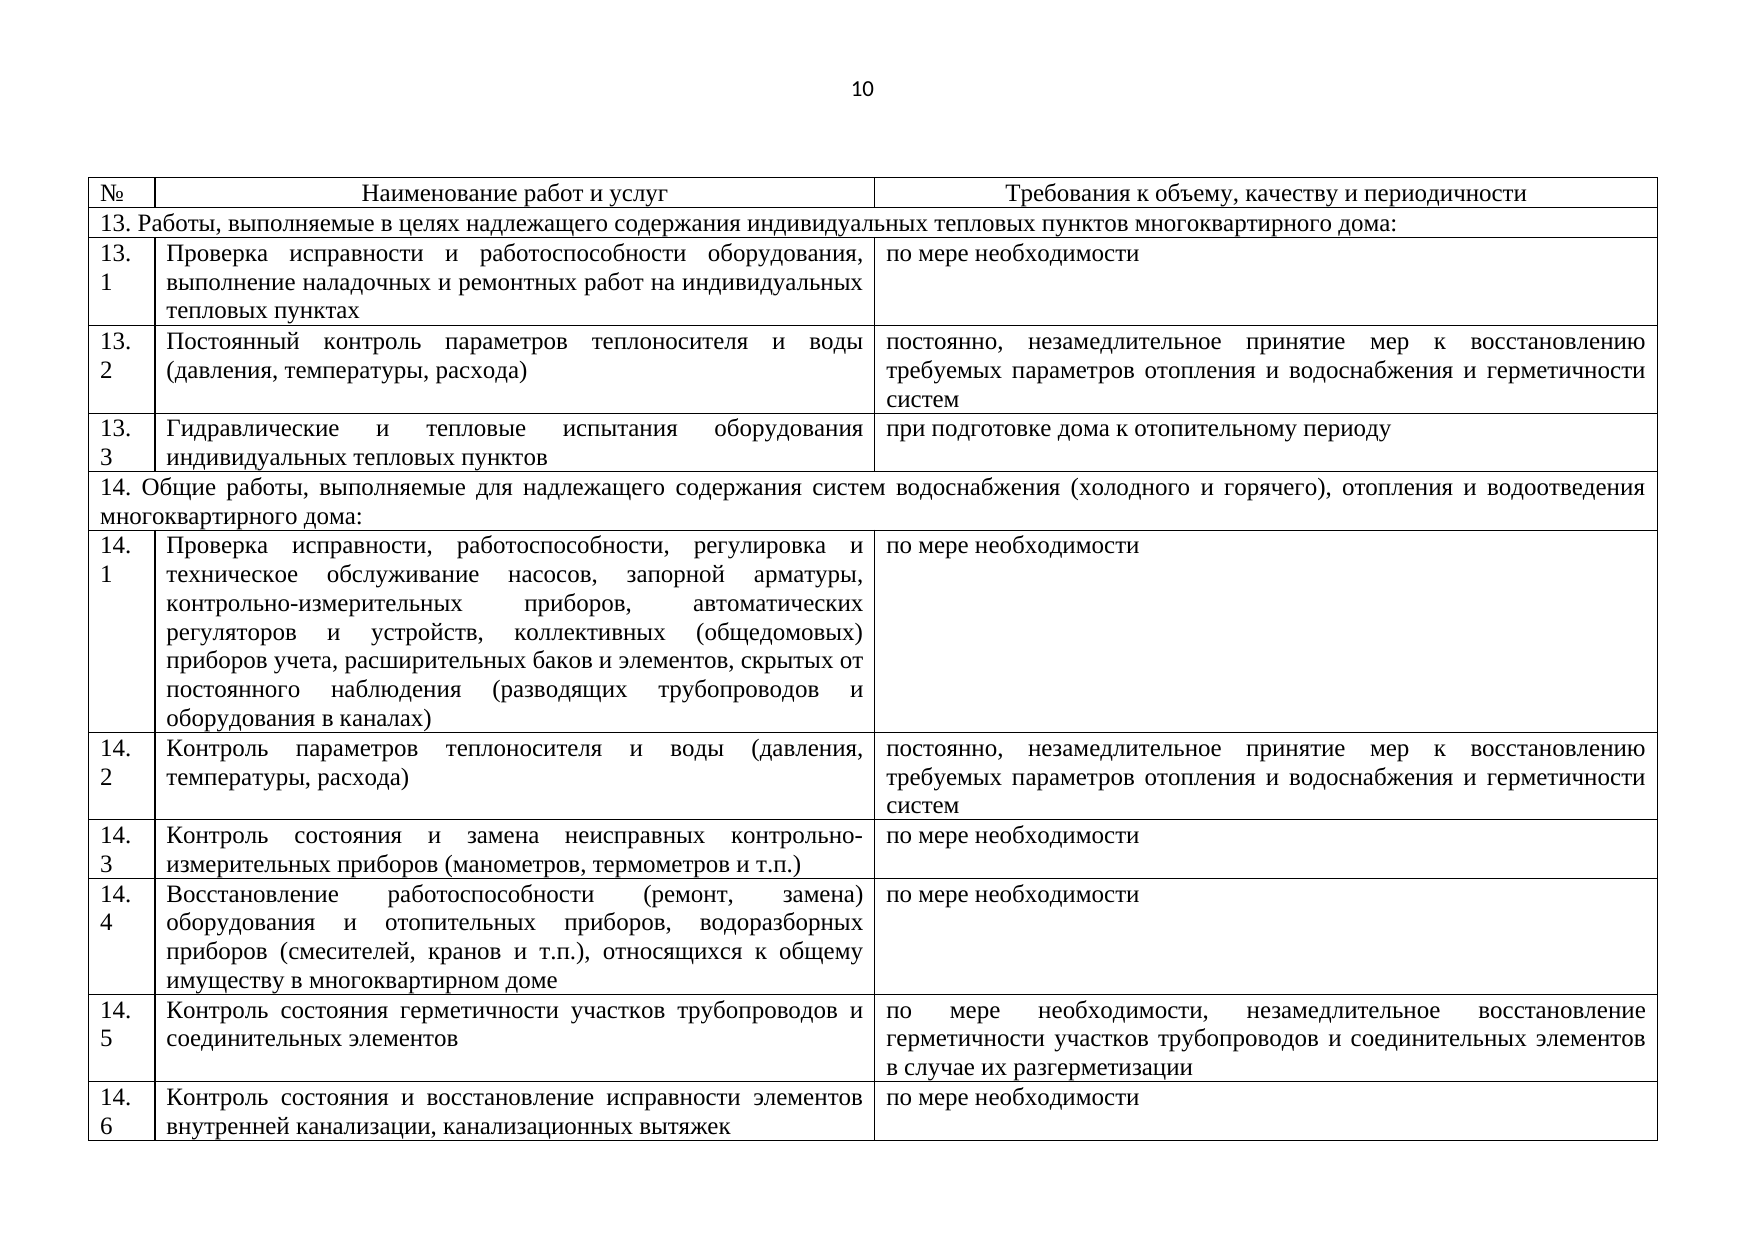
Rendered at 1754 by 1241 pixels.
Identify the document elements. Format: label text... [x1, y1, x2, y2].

table_header Наименование работ и услуг [156, 178, 874, 207]
table_cell Контроль состояния герметичности участков трубопроводов и соединительных элементов [156, 995, 874, 1081]
table_cell по мере необходимости [875, 820, 1657, 878]
table_cell Проверка исправности и работоспособности оборудования, выполнение наладочных и ремонтных работ на индивидуальных тепловых пунктах [156, 238, 874, 325]
table_cell 14.3 [89, 820, 154, 878]
table_cell Контроль состояния и замена неисправных контрольно-измерительных приборов (манометров, термометров и т.п.) [156, 820, 874, 878]
table_cell по мере необходимости, незамедлительное восстановление герметичности участков трубопроводов и соединительных элементов в случае их разгерметизации [875, 995, 1657, 1081]
table_cell Восстановление работоспособности (ремонт, замена) оборудования и отопительных приборов, водоразборных приборов (смесителей, кранов и т.п.), относящихся к общему имуществу в многоквартирном доме [156, 879, 874, 994]
table_header Требования к объему, качеству и периодичности [875, 178, 1657, 207]
table_cell при подготовке дома к отопительному периоду [875, 414, 1657, 471]
table_cell 14. Общие работы, выполняемые для надлежащего содержания систем водоснабжения (холодного и горячего), отопления и водоотведения многоквартирного дома: [89, 472, 1657, 529]
table_cell Гидравлические и тепловые испытания оборудования индивидуальных тепловых пунктов [156, 414, 874, 471]
table_cell Постоянный контроль параметров теплоносителя и воды (давления, температуры, расхода) [156, 326, 874, 412]
table_cell 13.2 [89, 326, 154, 412]
table_cell по мере необходимости [875, 531, 1657, 732]
table_header № [89, 178, 154, 207]
table_cell 13.1 [89, 238, 154, 325]
table_cell 14.2 [89, 733, 154, 819]
table_cell по мере необходимости [875, 238, 1657, 325]
table_cell 14.6 [89, 1082, 154, 1139]
table_cell Контроль состояния и восстановление исправности элементов внутренней канализации, канализационных вытяжек [156, 1082, 874, 1139]
table_cell постоянно, незамедлительное принятие мер к восстановлению требуемых параметров отопления и водоснабжения и герметичности систем [875, 326, 1657, 412]
table_cell 14.4 [89, 879, 154, 994]
table_cell по мере необходимости [875, 879, 1657, 994]
table_cell Контроль параметров теплоносителя и воды (давления, температуры, расхода) [156, 733, 874, 819]
table_cell 13. Работы, выполняемые в целях надлежащего содержания индивидуальных тепловых пунктов многоквартирного дома: [89, 208, 1657, 237]
table_cell 14.1 [89, 531, 154, 732]
table_cell 13.3 [89, 414, 154, 471]
table_cell Проверка исправности, работоспособности, регулировка и техническое обслуживание насосов, запорной арматуры, контрольно-измерительных приборов, автоматических регуляторов и устройств, коллективных (общедомовых) приборов учета, расширительных баков и элементов, скрытых от постоянного наблюдения (разводящих трубопроводов и оборудования в каналах) [156, 531, 874, 732]
table_cell 14.5 [89, 995, 154, 1081]
table_cell по мере необходимости [875, 1082, 1657, 1139]
table_cell постоянно, незамедлительное принятие мер к восстановлению требуемых параметров отопления и водоснабжения и герметичности систем [875, 733, 1657, 819]
